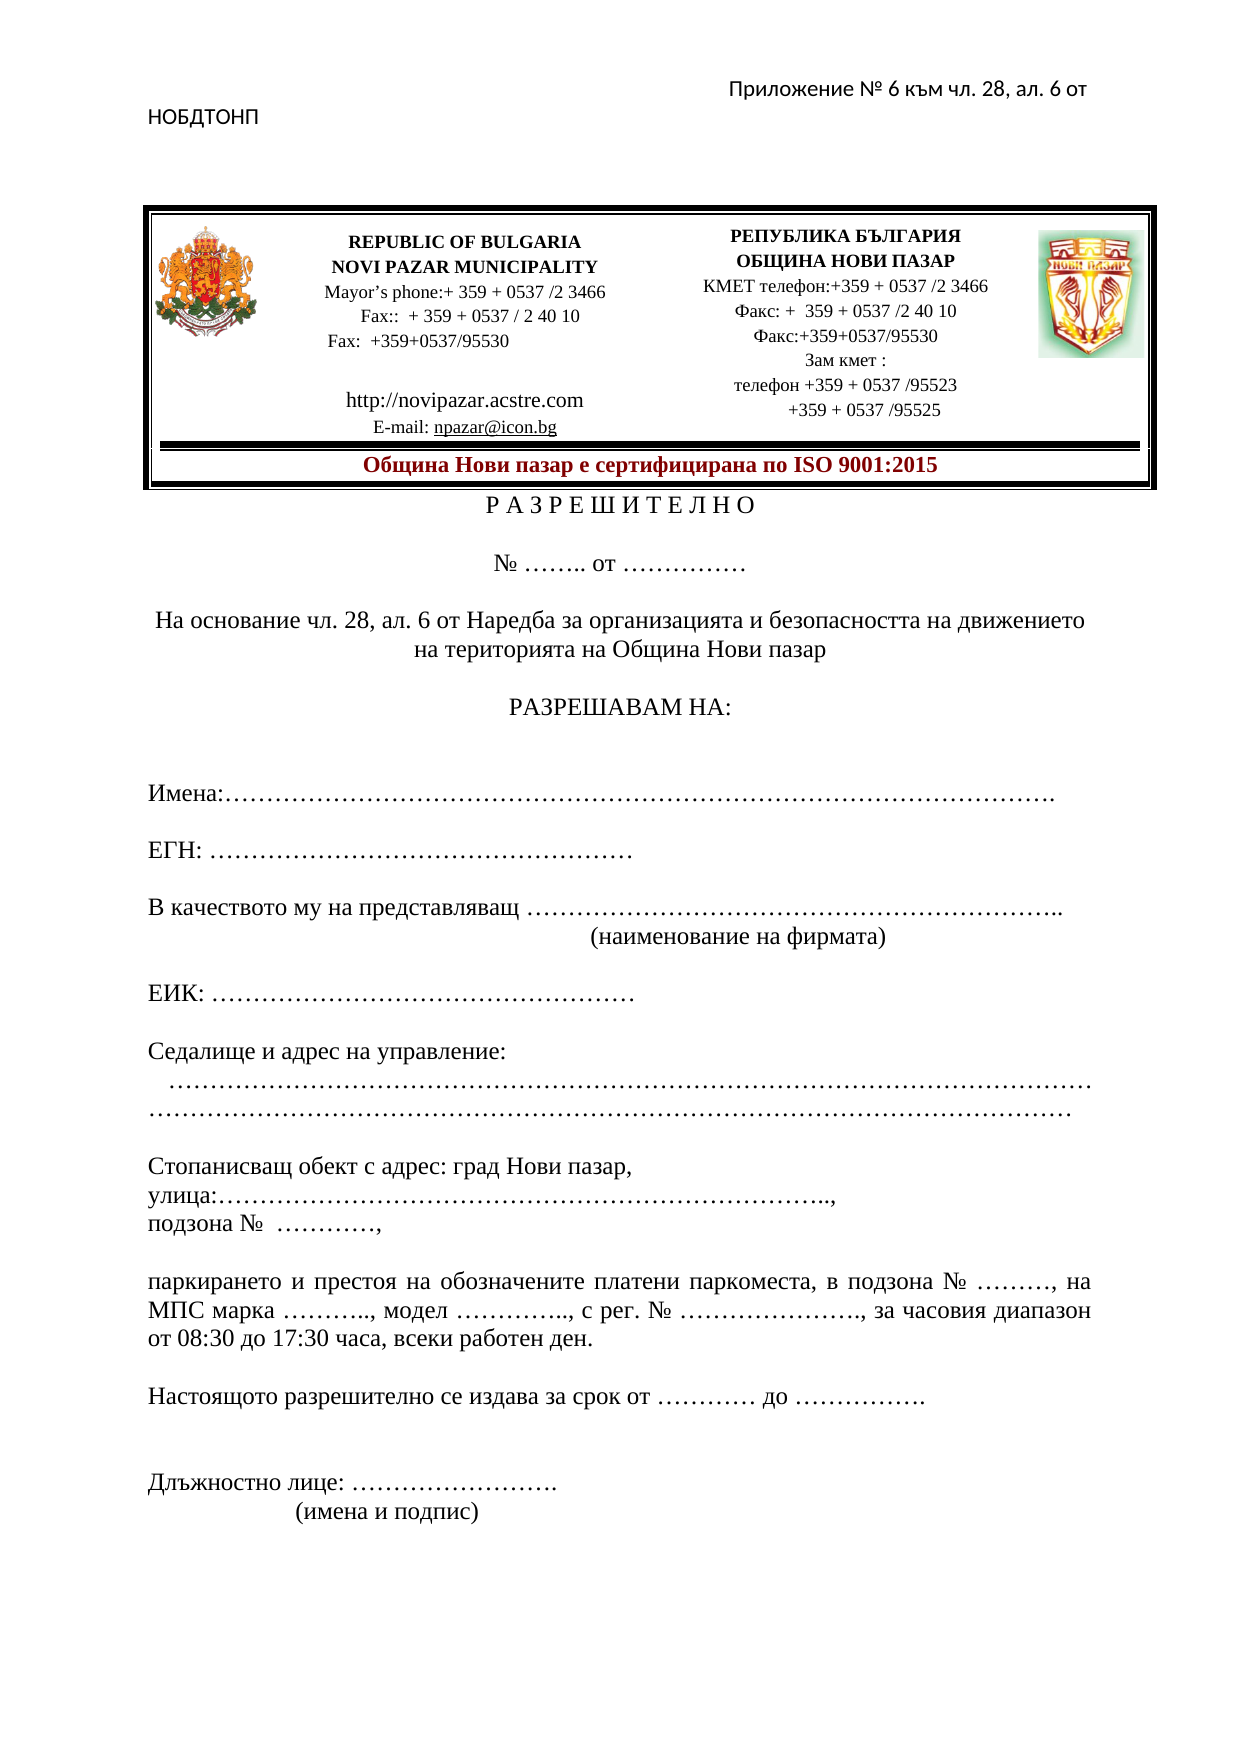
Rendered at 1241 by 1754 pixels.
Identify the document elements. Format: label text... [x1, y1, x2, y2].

table_header РЕПУБЛИКА БЪЛГАРИЯ ОБЩИНА НОВИ ПАЗАР КМЕТ телефон:+359 + 0537 /2 3466 Факс: + 359 + 0537 /2 40 10 Факс:+359+0537/95530 Зам кмет : телефон +359 + 0537 /95523 +359 + 0537 /95525 [661, 215, 1030, 441]
text РАЗРЕШАВАМ НА: [148, 692, 1093, 720]
table_cell Община Нови пазар е сертифицирана по ISO 9001:2015 [149, 441, 1151, 481]
text (наименование на фирмата) [148, 921, 1093, 950]
table_header Mayor’s phone:+ 359 + 0537 /2 3466 Fax:: + 359 + 0537 / 2 40 10 Fax: +359+0537/95530 http://novipazar.acstre.com E-mail: npazar@icon.bg [269, 215, 661, 441]
text Имена:………………………………………………………………………………………. [148, 778, 1093, 807]
text № …….. от …………… [148, 548, 1093, 577]
text Длъжностно лице: ……………………. [148, 1467, 1093, 1496]
text ЕИК: …………………………………………… [148, 978, 1093, 1007]
text Стопанисващ обект с адрес: град Нови пазар, [148, 1151, 1093, 1180]
table_header [152, 215, 269, 441]
text паркирането и престоя на обозначените платени паркоместа, в подзона № ………, на МПС марка ……….., модел ………….., с рег. № …………………., за часовия диапазон от 08:30 до 17:30 часа, всеки работен ден. [148, 1266, 1093, 1352]
picture [155, 226, 257, 337]
text …………………………………………………………………………………………………………………………………………………………………………………………………… [148, 1065, 1093, 1122]
text На основание чл. 28, ал. 6 от Наредба за организацията и безопасността на движението на територията на Община Нови пазар [148, 605, 1093, 663]
text подзона № …………, [148, 1208, 1093, 1237]
text В качеството му на представляващ ……………………………………………………….. [148, 892, 1093, 921]
table_header [1030, 215, 1148, 441]
text (имена и подпис) [148, 1496, 1093, 1525]
text Настоящото разрешително се издава за срок от ………… до ……………. [148, 1381, 1093, 1410]
text Седалище и адрес на управление: [148, 1036, 1093, 1065]
text Р А З Р Е Ш И Т Е Л Н О [148, 490, 1093, 519]
text ЕГН: …………………………………………… [148, 835, 1093, 863]
picture [1038, 230, 1145, 358]
text улица:……………………………………………………………….., [148, 1180, 1093, 1208]
